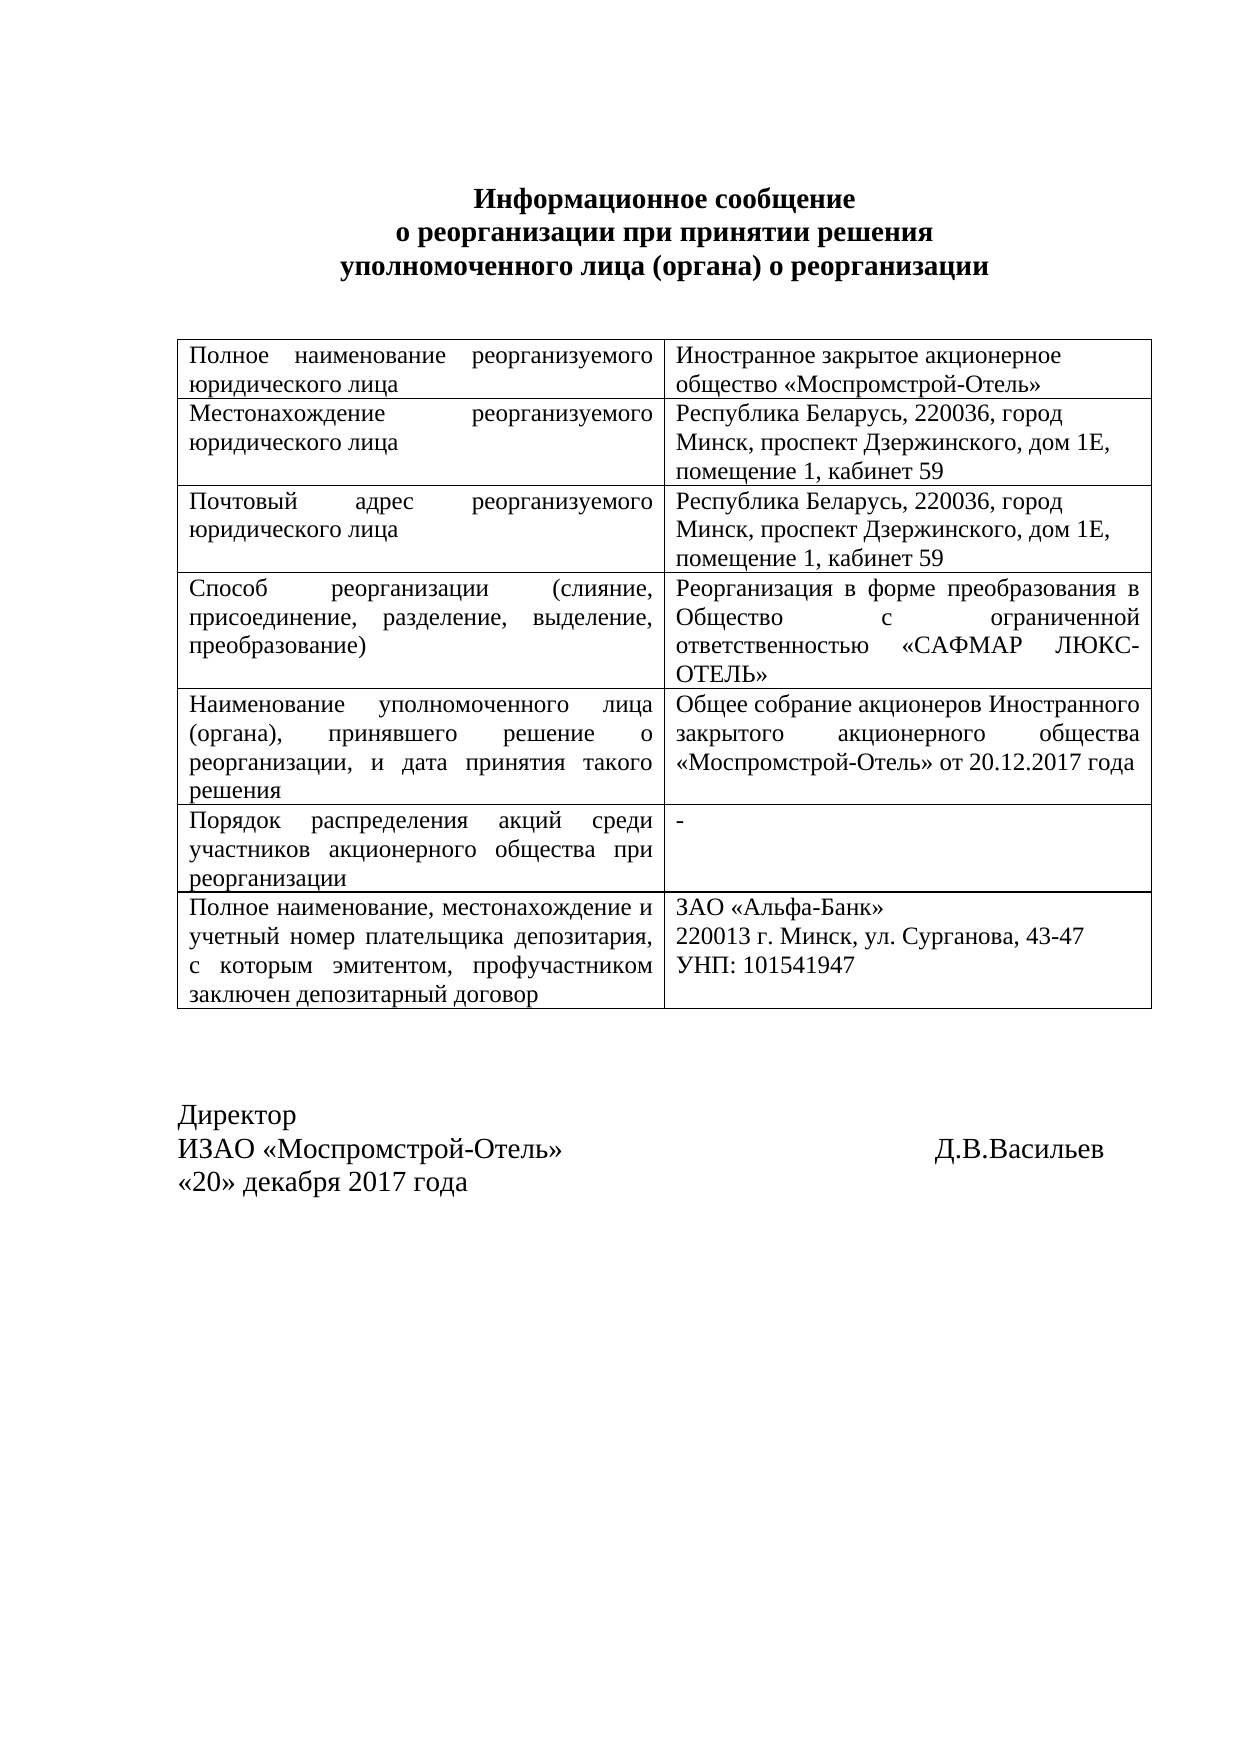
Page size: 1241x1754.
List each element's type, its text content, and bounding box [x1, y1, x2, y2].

table_cell Республика Беларусь, 220036, город Минск, проспект Дзержинского, дом 1Е, помещение 1, кабинет 59 [665, 486, 1151, 572]
table_header Полное наименование реорганизуемого юридического лица [178, 340, 664, 397]
text Информационное сообщение [177, 181, 1152, 214]
table_cell Почтовый адрес реорганизуемого юридического лица [178, 486, 664, 572]
table_cell Способ реорганизации (слияние, присоединение, разделение, выделение, преобразование) [178, 573, 664, 688]
table_header Иностранное закрытое акционерное общество «Моспромстрой-Отель» [665, 340, 1151, 397]
table_cell Республика Беларусь, 220036, город Минск, проспект Дзержинского, дом 1Е, помещение 1, кабинет 59 [665, 399, 1151, 485]
table_cell - [665, 805, 1151, 891]
table_cell ЗАО «Альфа-Банк» 220013 г. Минск, ул. Сурганова, 43-47 УНП: 101541947 [665, 893, 1151, 1007]
table_cell Полное наименование, местонахождение и учетный номер плательщика депозитария, с которым эмитентом, профучастником заключен депозитарный договор [178, 893, 664, 1007]
table_cell Общее собрание акционеров Иностранного закрытого акционерного общества «Моспромстрой-Отель» от 20.12.2017 года [665, 689, 1151, 804]
table_cell Реорганизация в форме преобразования в Общество с ограниченной ответственностью «САФМАР ЛЮКС-ОТЕЛЬ» [665, 573, 1151, 688]
table_cell Наименование уполномоченного лица (органа), принявшего решение о реорганизации, и дата принятия такого решения [178, 689, 664, 804]
subtitle о реорганизации при принятии решения [177, 214, 1152, 248]
text Директор [177, 1097, 1152, 1131]
table_cell Порядок распределения акций среди участников акционерного общества при реорганизации [178, 805, 664, 891]
text ИЗАО «Моспромстрой-Отель» Д.В.Васильев [177, 1131, 1152, 1164]
text уполномоченного лица (органа) о реорганизации [177, 248, 1152, 281]
text «20» декабря 2017 года [177, 1164, 1152, 1198]
table_cell Местонахождение реорганизуемого юридического лица [178, 399, 664, 485]
